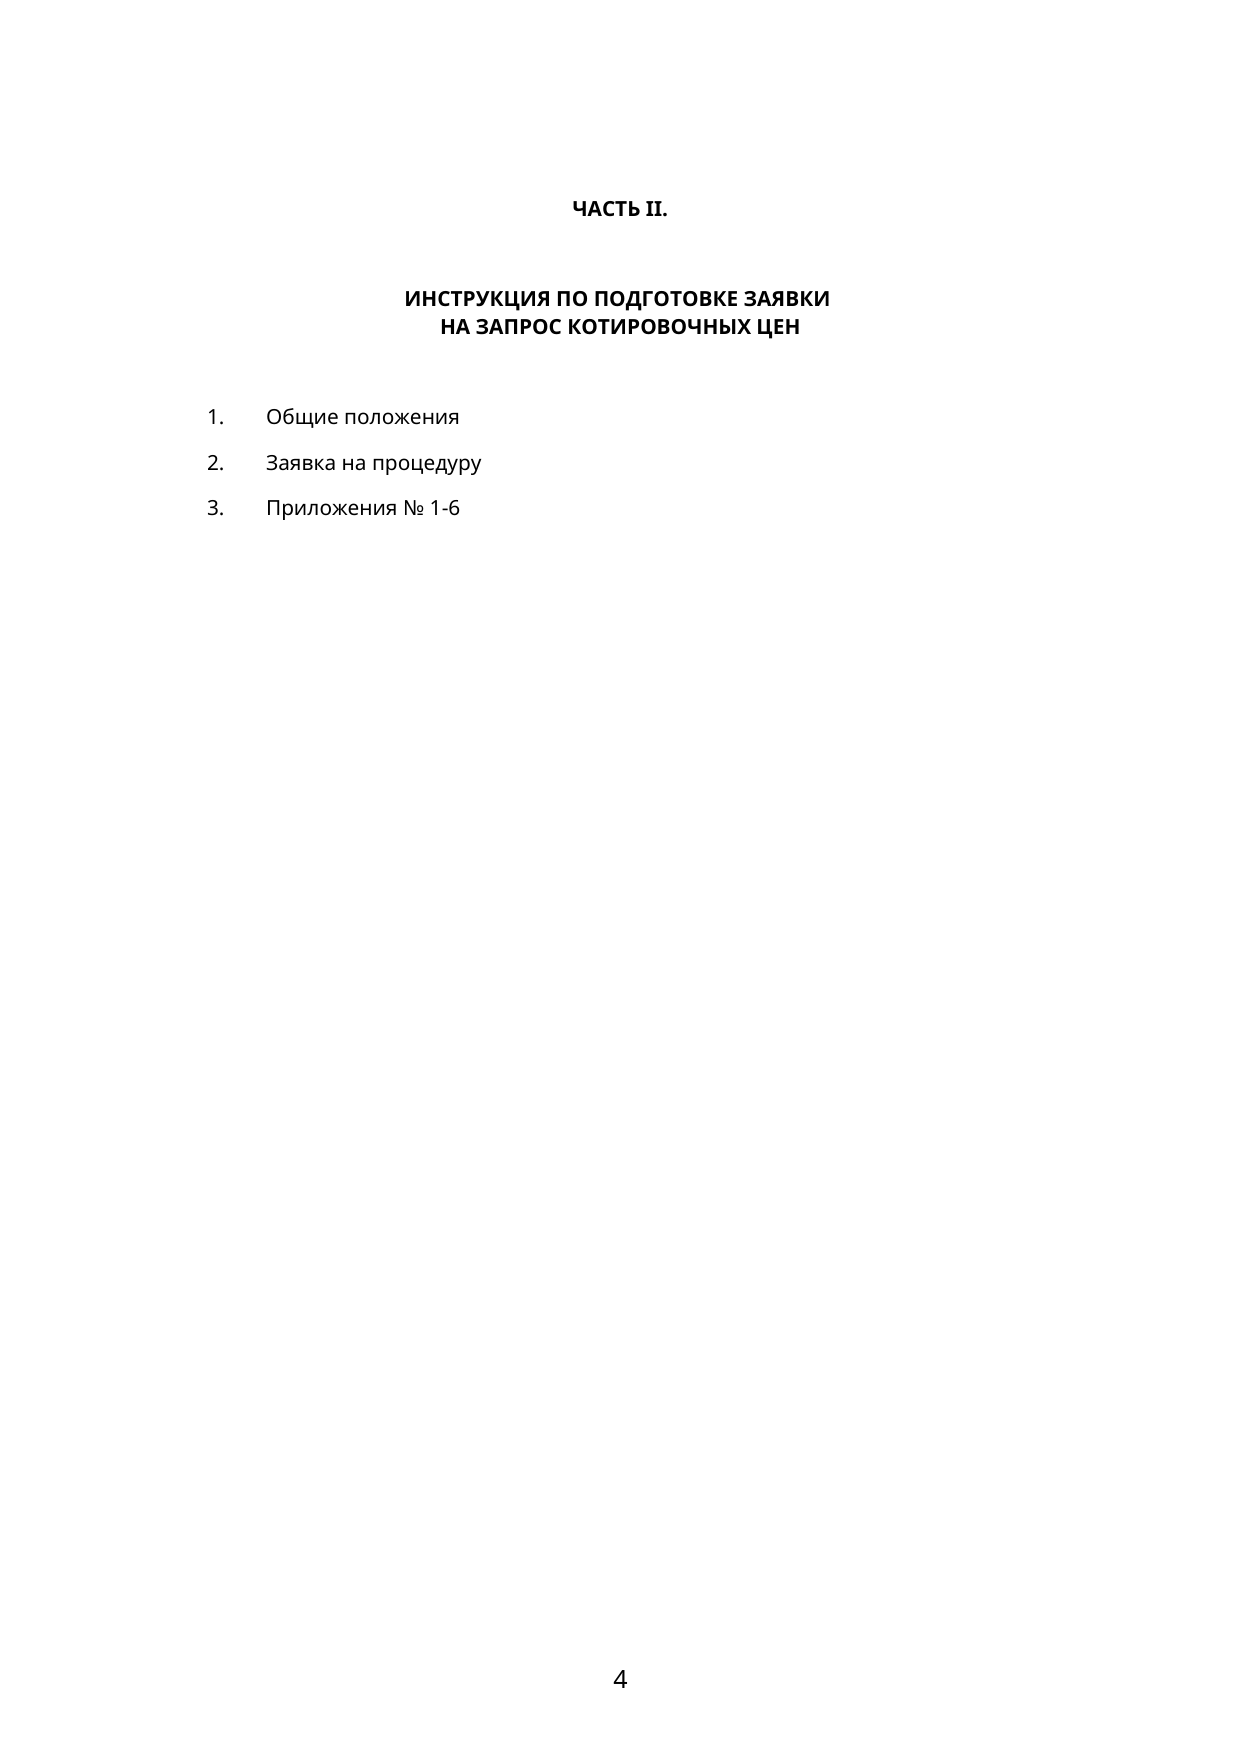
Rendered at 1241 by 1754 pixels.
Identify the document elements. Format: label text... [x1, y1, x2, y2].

text 1. Общие положения [207, 402, 1092, 431]
text ИНСТРУКЦИЯ ПО ПОДГОТОВКЕ ЗАЯВКИ НА ЗАПРОС КОТИРОВОЧНЫХ ЦЕН [148, 284, 1092, 341]
text 3. Приложения № 1-6 [207, 493, 1092, 521]
text ЧАСТЬ II. [148, 194, 1092, 222]
text 2. Заявка на процедуру [207, 448, 1092, 476]
